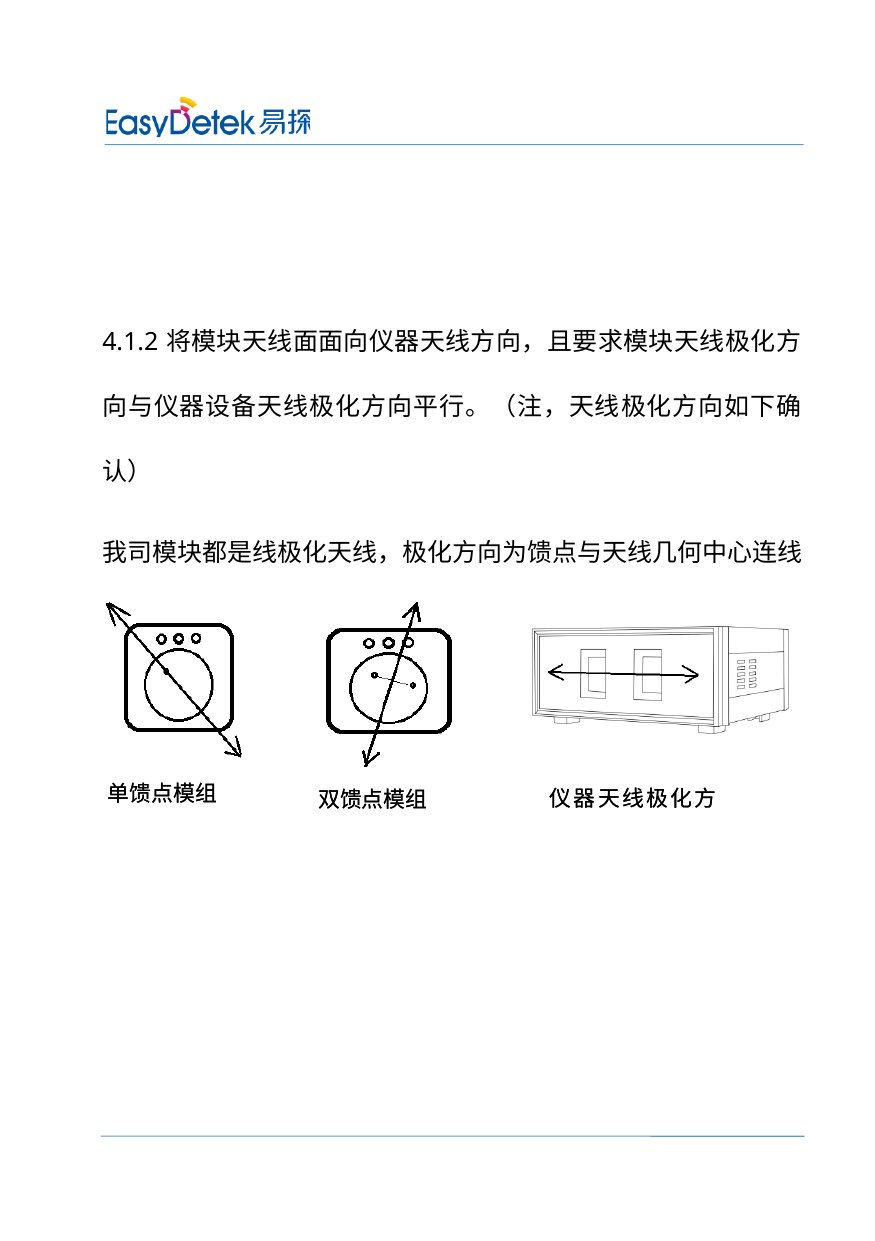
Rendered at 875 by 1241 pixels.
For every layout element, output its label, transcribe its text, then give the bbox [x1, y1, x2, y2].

list 4.1.2 将模块天线面面向仪器天线方向，且要求模块天线极化方向与仪器设备天线极化方向平行。（注，天线极化方向如下确认） [102, 307, 802, 502]
list 我司模块都是线极化天线，极化方向为馈点与天线几何中心连线 [102, 518, 802, 583]
picture [104, 96, 310, 137]
picture [522, 612, 802, 739]
picture [309, 599, 471, 772]
picture [96, 595, 250, 767]
